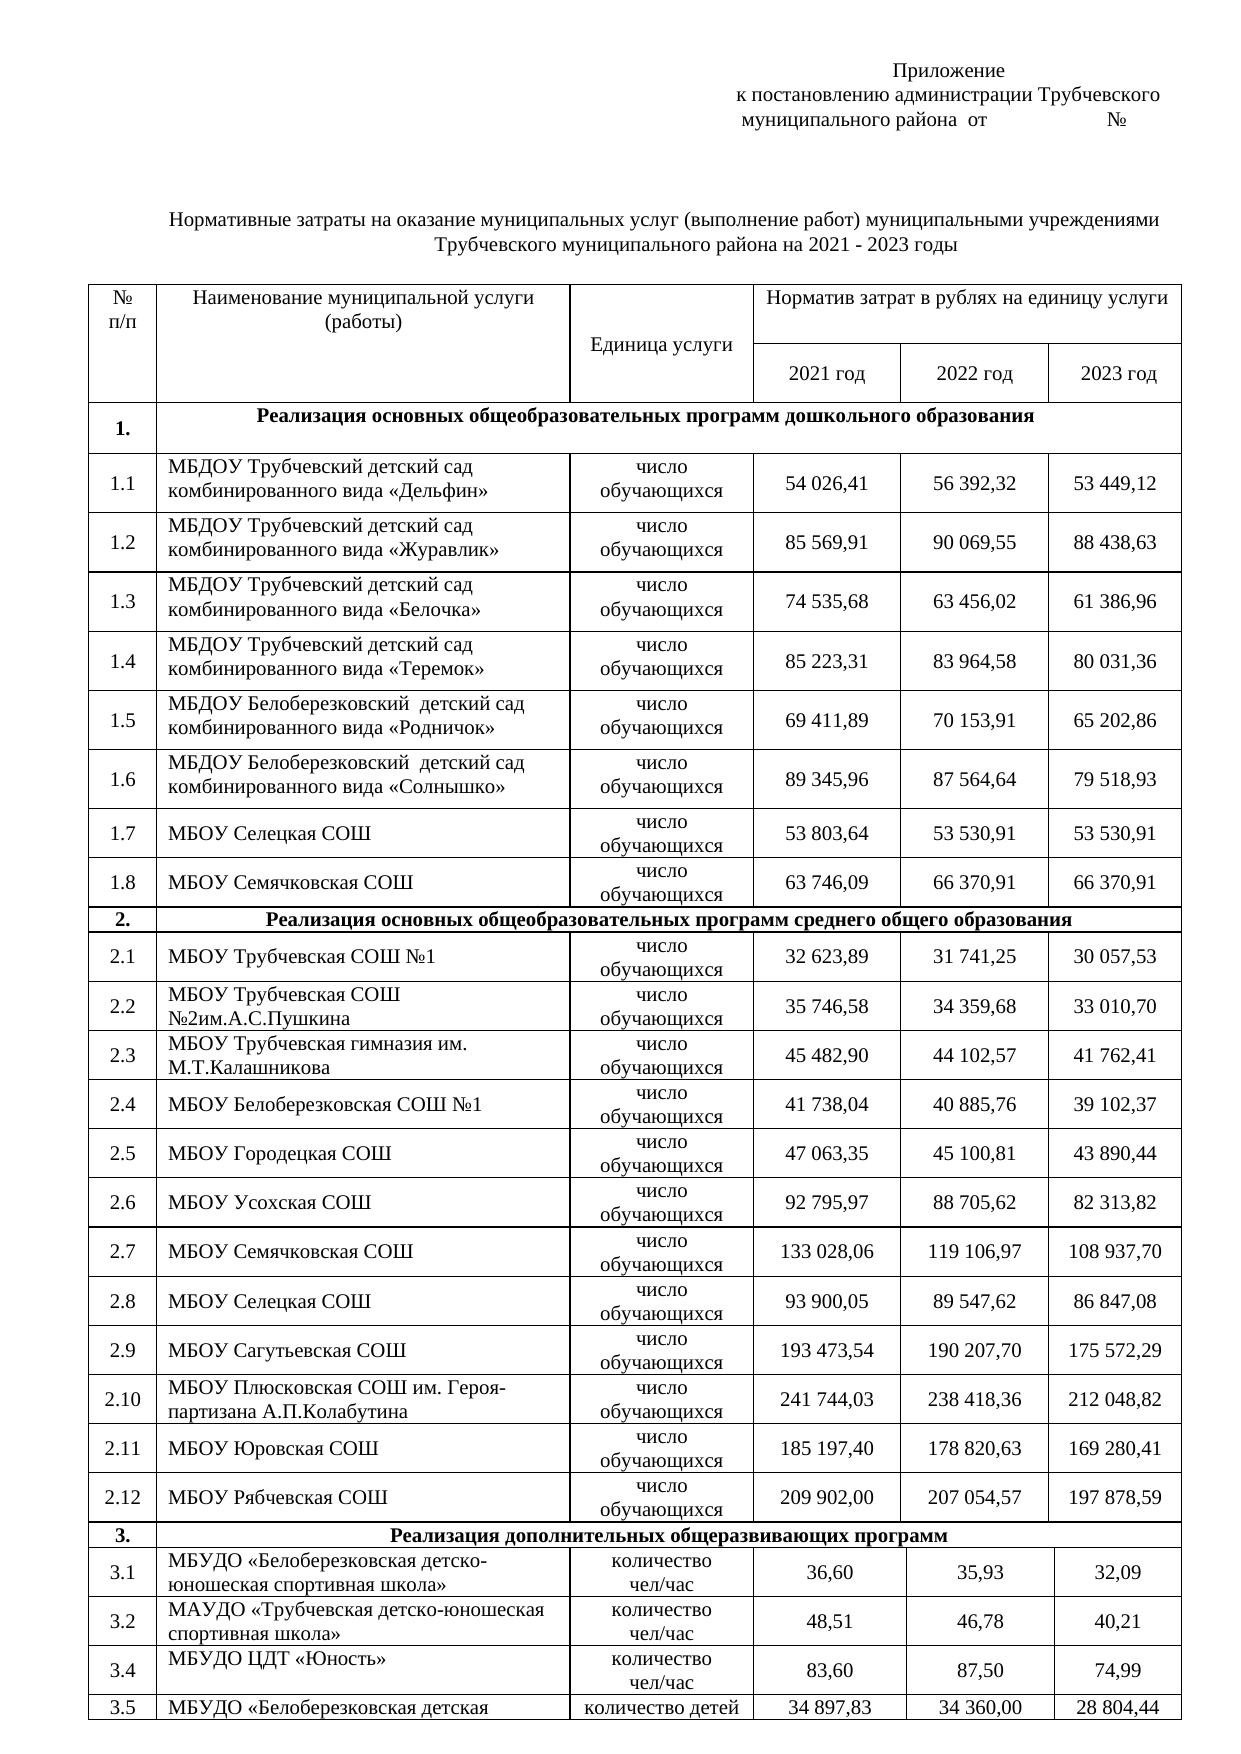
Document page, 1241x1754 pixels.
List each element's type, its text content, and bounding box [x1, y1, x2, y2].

table_cell 32 623,89 [754, 933, 900, 981]
table_cell 53 530,91 [901, 809, 1048, 857]
table_cell 45 482,90 [754, 1031, 900, 1079]
table_cell число обучающихся [571, 632, 753, 690]
table_cell число обучающихся [571, 858, 753, 906]
table_cell 3.2 [89, 1597, 156, 1645]
table_cell 238 418,36 [901, 1375, 1048, 1423]
table_cell 3. [89, 1523, 156, 1547]
table_cell число обучающихся [571, 933, 753, 981]
table_cell МБОУ Белоберезковская СОШ №1 [157, 1080, 569, 1128]
table_cell число обучающихся [571, 1080, 753, 1128]
table_cell 53 449,12 [1049, 454, 1181, 512]
table_cell 66 370,91 [901, 858, 1048, 906]
table_cell число обучающихся [571, 982, 753, 1030]
table_cell 87 564,64 [901, 750, 1048, 808]
table_cell число обучающихся [571, 750, 753, 808]
table_cell МБДОУ Трубчевский детский сад комбинированного вида «Дельфин» [157, 454, 569, 512]
table_header Наименование муниципальной услуги (работы) [157, 285, 569, 402]
table_cell 2.1 [89, 933, 156, 981]
table_header Норматив затрат в рублях на единицу услуги [754, 285, 1181, 343]
table_cell 1.5 [89, 691, 156, 749]
table_cell 1.3 [89, 573, 156, 631]
table_cell 61 386,96 [1049, 573, 1181, 631]
table_cell 2.2 [89, 982, 156, 1030]
table_cell число обучающихся [571, 454, 753, 512]
table_cell 80 031,36 [1049, 632, 1181, 690]
table_cell 45 100,81 [901, 1129, 1048, 1177]
table_cell 74 535,68 [754, 573, 900, 631]
text Приложение [148, 58, 1181, 82]
table_cell 2.6 [89, 1178, 156, 1226]
table_cell МБДОУ Белоберезковский детский сад комбинированного вида «Солнышко» [157, 750, 569, 808]
table_cell 40 885,76 [901, 1080, 1048, 1128]
table_cell 89 547,62 [901, 1277, 1048, 1325]
table_cell 30 057,53 [1049, 933, 1181, 981]
table_cell 83,60 [754, 1646, 906, 1694]
table_cell 178 820,63 [901, 1424, 1048, 1472]
table_cell 36,60 [754, 1548, 906, 1596]
table_cell 44 102,57 [901, 1031, 1048, 1079]
table_cell МБОУ Семячковская СОШ [157, 858, 569, 906]
table_cell 41 738,04 [754, 1080, 900, 1128]
table_cell 34 359,68 [901, 982, 1048, 1030]
table_cell 85 569,91 [754, 513, 900, 571]
table_cell 212 048,82 [1049, 1375, 1181, 1423]
table_cell МБДОУ Трубчевский детский сад комбинированного вида «Журавлик» [157, 513, 569, 571]
table_cell число обучающихся [571, 1277, 753, 1325]
table_cell 63 456,02 [901, 573, 1048, 631]
table_cell 3.4 [89, 1646, 156, 1694]
table_cell число обучающихся [571, 1375, 753, 1423]
table_cell 74,99 [1055, 1646, 1181, 1694]
table_cell 85 223,31 [754, 632, 900, 690]
table_cell 3.1 [89, 1548, 156, 1596]
table_cell 3.5 [89, 1695, 156, 1719]
table_cell 34 360,00 [907, 1695, 1054, 1719]
table_cell 193 473,54 [754, 1326, 900, 1374]
table_cell 48,51 [754, 1597, 906, 1645]
table_cell 53 803,64 [754, 809, 900, 857]
table_cell 88 438,63 [1049, 513, 1181, 571]
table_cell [157, 1695, 569, 1719]
table_cell число обучающихся [571, 1178, 753, 1226]
table_cell МБДОУ Трубчевский детский сад комбинированного вида «Теремок» [157, 632, 569, 690]
table_cell число обучающихся [571, 1424, 753, 1472]
text к постановлению администрации Трубчевского [148, 82, 1181, 106]
table_cell число обучающихся [571, 809, 753, 857]
table_cell число обучающихся [571, 1326, 753, 1374]
table_cell 1.2 [89, 513, 156, 571]
table_cell число обучающихся [571, 1473, 753, 1521]
table_cell число обучающихся [571, 513, 753, 571]
table_cell 28 804,44 [1055, 1695, 1181, 1719]
table_cell 133 028,06 [754, 1228, 900, 1276]
table_cell Реализация основных общеобразовательных программ среднего общего образования [157, 908, 1181, 931]
table_cell МБОУ Трубчевская СОШ №1 [157, 933, 569, 981]
table_cell 63 746,09 [754, 858, 900, 906]
table_cell 2.9 [89, 1326, 156, 1374]
text муниципального района от № [148, 106, 1181, 131]
table_cell 2.4 [89, 1080, 156, 1128]
table_cell 2.7 [89, 1228, 156, 1276]
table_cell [157, 1597, 569, 1645]
table_cell 53 530,91 [1049, 809, 1181, 857]
table_cell 2. [89, 908, 156, 931]
table_cell 65 202,86 [1049, 691, 1181, 749]
table_cell Реализация основных общеобразовательных программ дошкольного образования [157, 403, 1181, 453]
table_cell 35 746,58 [754, 982, 900, 1030]
table_cell количество чел/час [571, 1597, 753, 1645]
table_cell 46,78 [907, 1597, 1054, 1645]
table_cell 32,09 [1055, 1548, 1181, 1596]
table_cell 1. [89, 403, 156, 453]
table_cell 2023 год [1049, 344, 1181, 402]
table_cell 35,93 [907, 1548, 1054, 1596]
table_cell 197 878,59 [1049, 1473, 1181, 1521]
table_cell МБОУ Трубчевская гимназия им. М.Т.Калашникова [157, 1031, 569, 1079]
table_cell 82 313,82 [1049, 1178, 1181, 1226]
table_cell МБОУ Селецкая СОШ [157, 1277, 569, 1325]
table_cell 89 345,96 [754, 750, 900, 808]
table_cell 2.5 [89, 1129, 156, 1177]
table_cell 56 392,32 [901, 454, 1048, 512]
table_cell количество детей [571, 1695, 753, 1719]
table_cell 169 280,41 [1049, 1424, 1181, 1472]
table_cell 34 897,83 [754, 1695, 906, 1719]
table_cell 1.6 [89, 750, 156, 808]
table_cell МБОУ Семячковская СОШ [157, 1228, 569, 1276]
table_cell 1.7 [89, 809, 156, 857]
table_cell МБОУ Юровская СОШ [157, 1424, 569, 1472]
table_cell 31 741,25 [901, 933, 1048, 981]
table_cell 70 153,91 [901, 691, 1048, 749]
table_cell 41 762,41 [1049, 1031, 1181, 1079]
table_cell МБОУ Плюсковская СОШ им. Героя-партизана А.П.Колабутина [157, 1375, 569, 1423]
table_cell 2.10 [89, 1375, 156, 1423]
table_cell 92 795,97 [754, 1178, 900, 1226]
table_cell 2.3 [89, 1031, 156, 1079]
table_cell число обучающихся [571, 1031, 753, 1079]
table_cell Реализация дополнительных общеразвивающих программ [157, 1523, 1181, 1547]
table_cell 190 207,70 [901, 1326, 1048, 1374]
table_cell 39 102,37 [1049, 1080, 1181, 1128]
table_cell 2021 год [754, 344, 900, 402]
table_cell 2022 год [901, 344, 1048, 402]
table_cell 108 937,70 [1049, 1228, 1181, 1276]
table_cell 1.1 [89, 454, 156, 512]
table_cell 175 572,29 [1049, 1326, 1181, 1374]
table_cell 66 370,91 [1049, 858, 1181, 906]
table_cell 119 106,97 [901, 1228, 1048, 1276]
table_cell МБОУ Городецкая СОШ [157, 1129, 569, 1177]
table_cell 1.8 [89, 858, 156, 906]
table_cell 209 902,00 [754, 1473, 900, 1521]
text Нормативные затраты на оказание муниципальных услуг (выполнение работ) муниципальными учреждениями [148, 207, 1181, 231]
table_cell число обучающихся [571, 1228, 753, 1276]
table_cell 69 411,89 [754, 691, 900, 749]
table_cell 241 744,03 [754, 1375, 900, 1423]
table_cell 83 964,58 [901, 632, 1048, 690]
table_cell 43 890,44 [1049, 1129, 1181, 1177]
table_cell 1.4 [89, 632, 156, 690]
table_cell 33 010,70 [1049, 982, 1181, 1030]
table_cell МБУДО ЦДТ «Юность» [157, 1646, 569, 1694]
table_cell 79 518,93 [1049, 750, 1181, 808]
table_cell 87,50 [907, 1646, 1054, 1694]
table_cell 185 197,40 [754, 1424, 900, 1472]
table_cell 54 026,41 [754, 454, 900, 512]
table_cell МБДОУ Белоберезковский детский сад комбинированного вида «Родничок» [157, 691, 569, 749]
table_cell число обучающихся [571, 1129, 753, 1177]
table_cell число обучающихся [571, 573, 753, 631]
table_header Единица услуги [571, 285, 753, 402]
table_cell МБОУ Селецкая СОШ [157, 809, 569, 857]
table_cell 40,21 [1055, 1597, 1181, 1645]
table_cell 207 054,57 [901, 1473, 1048, 1521]
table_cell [157, 1548, 569, 1596]
table_cell МБОУ Трубчевская СОШ №2им.А.С.Пушкина [157, 982, 569, 1030]
table_cell МБОУ Усохская СОШ [157, 1178, 569, 1226]
table_cell 2.11 [89, 1424, 156, 1472]
table_cell 2.8 [89, 1277, 156, 1325]
table_cell количество чел/час [571, 1548, 753, 1596]
table_cell МБОУ Рябчевская СОШ [157, 1473, 569, 1521]
table_cell 90 069,55 [901, 513, 1048, 571]
table_cell МБОУ Сагутьевская СОШ [157, 1326, 569, 1374]
table_cell 2.12 [89, 1473, 156, 1521]
text Трубчевского муниципального района на 2021 - 2023 годы [148, 231, 1181, 256]
table_cell 93 900,05 [754, 1277, 900, 1325]
table_cell МБДОУ Трубчевский детский сад комбинированного вида «Белочка» [157, 573, 569, 631]
table_cell 47 063,35 [754, 1129, 900, 1177]
table_cell 88 705,62 [901, 1178, 1048, 1226]
table_cell количество чел/час [571, 1646, 753, 1694]
table_header № п/п [89, 285, 156, 402]
table_cell число обучающихся [571, 691, 753, 749]
table_cell 86 847,08 [1049, 1277, 1181, 1325]
